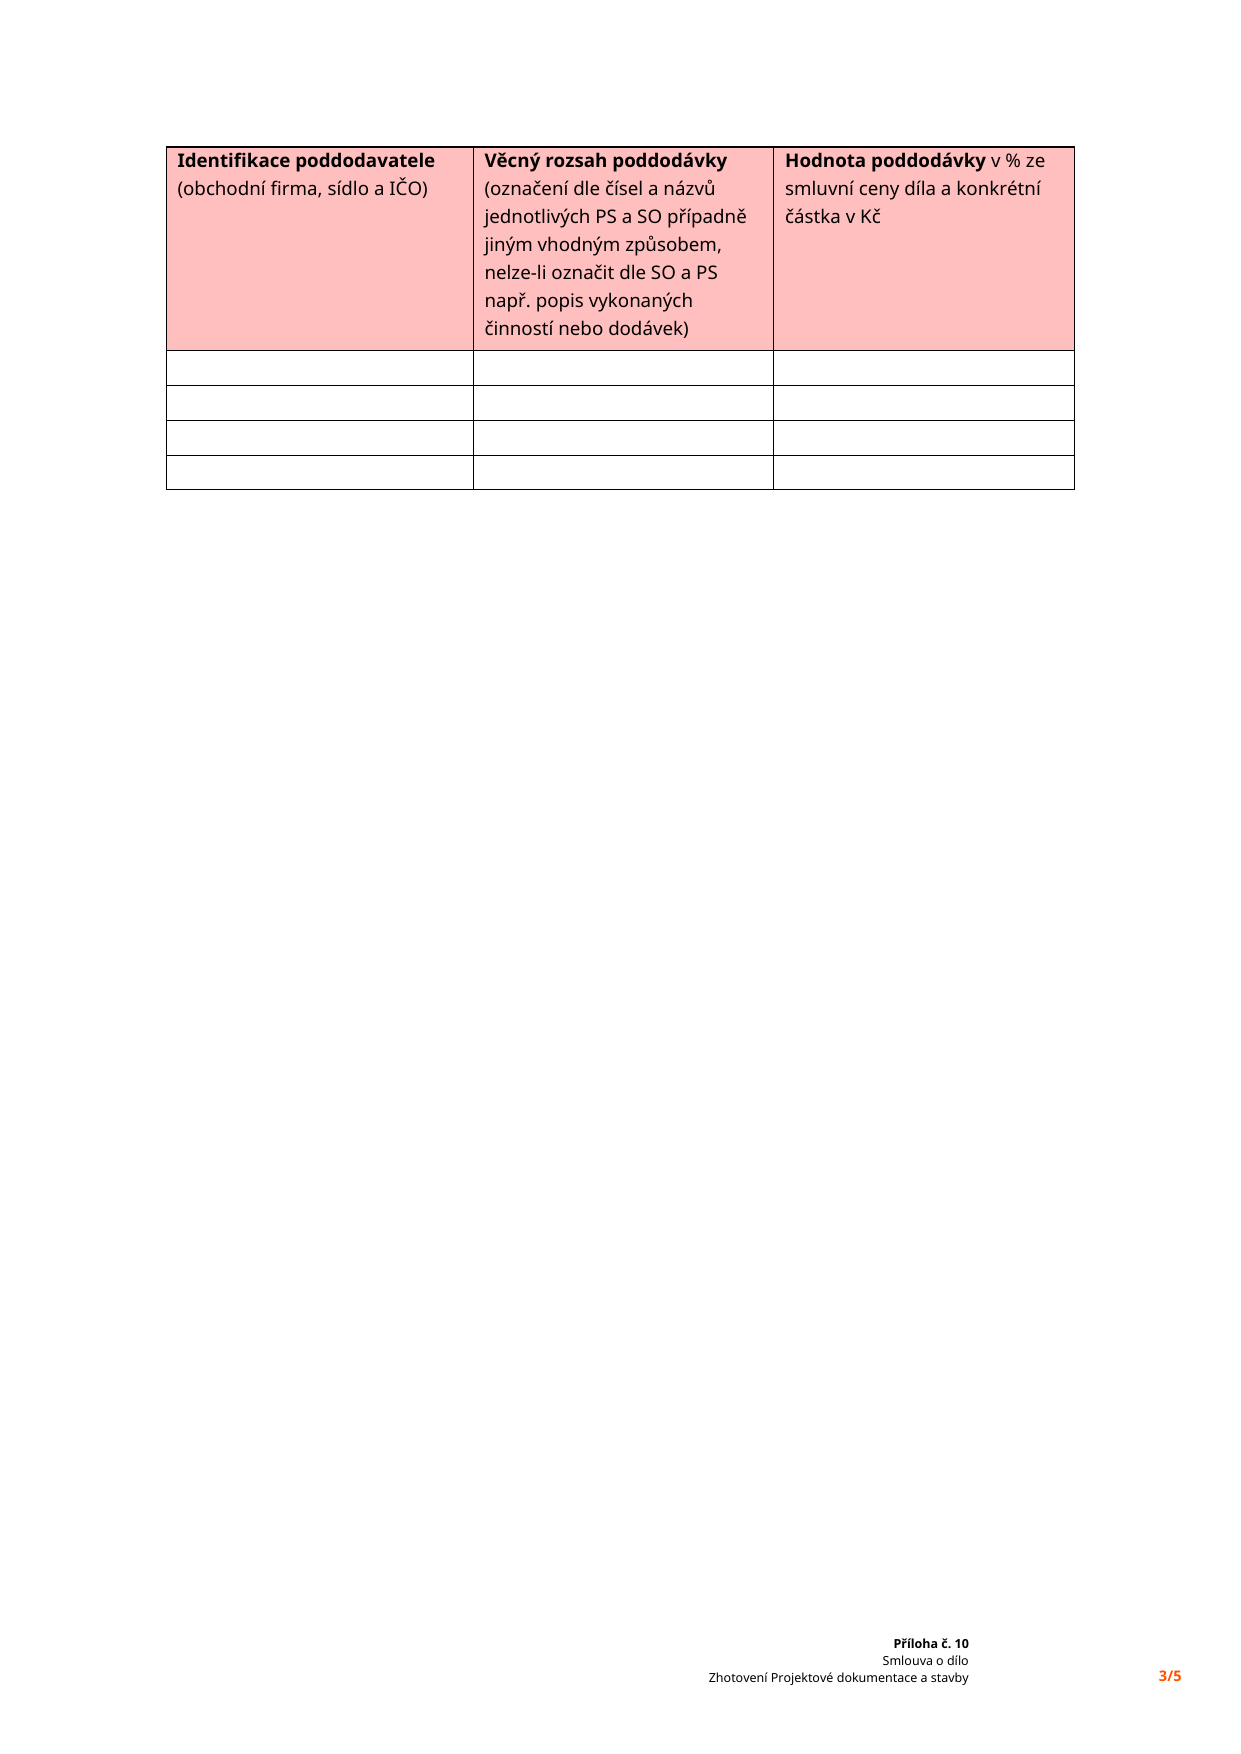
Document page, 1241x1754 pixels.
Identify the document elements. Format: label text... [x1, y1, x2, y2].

table_cell [167, 456, 473, 489]
table_header Věcný rozsah poddodávky (označení dle čísel a názvů jednotlivých PS a SO případně jiným vhodným způsobem, nelze-li označit dle SO a PS např. popis vykonaných činností nebo dodávek) [474, 148, 773, 350]
table_cell [474, 421, 773, 454]
table_cell [774, 351, 1074, 385]
table_cell [474, 386, 773, 419]
table_cell [474, 456, 773, 489]
table_cell [167, 421, 473, 454]
table_cell [474, 351, 773, 385]
table_cell [774, 386, 1074, 419]
table_cell [167, 386, 473, 419]
table_header Identifikace poddodavatele (obchodní firma, sídlo a IČO) [167, 148, 473, 350]
table_cell [774, 456, 1074, 489]
table_header Hodnota poddodávky v % ze smluvní ceny díla a konkrétní částka v Kč [774, 148, 1074, 350]
table_cell [167, 351, 473, 385]
table_cell [774, 421, 1074, 454]
